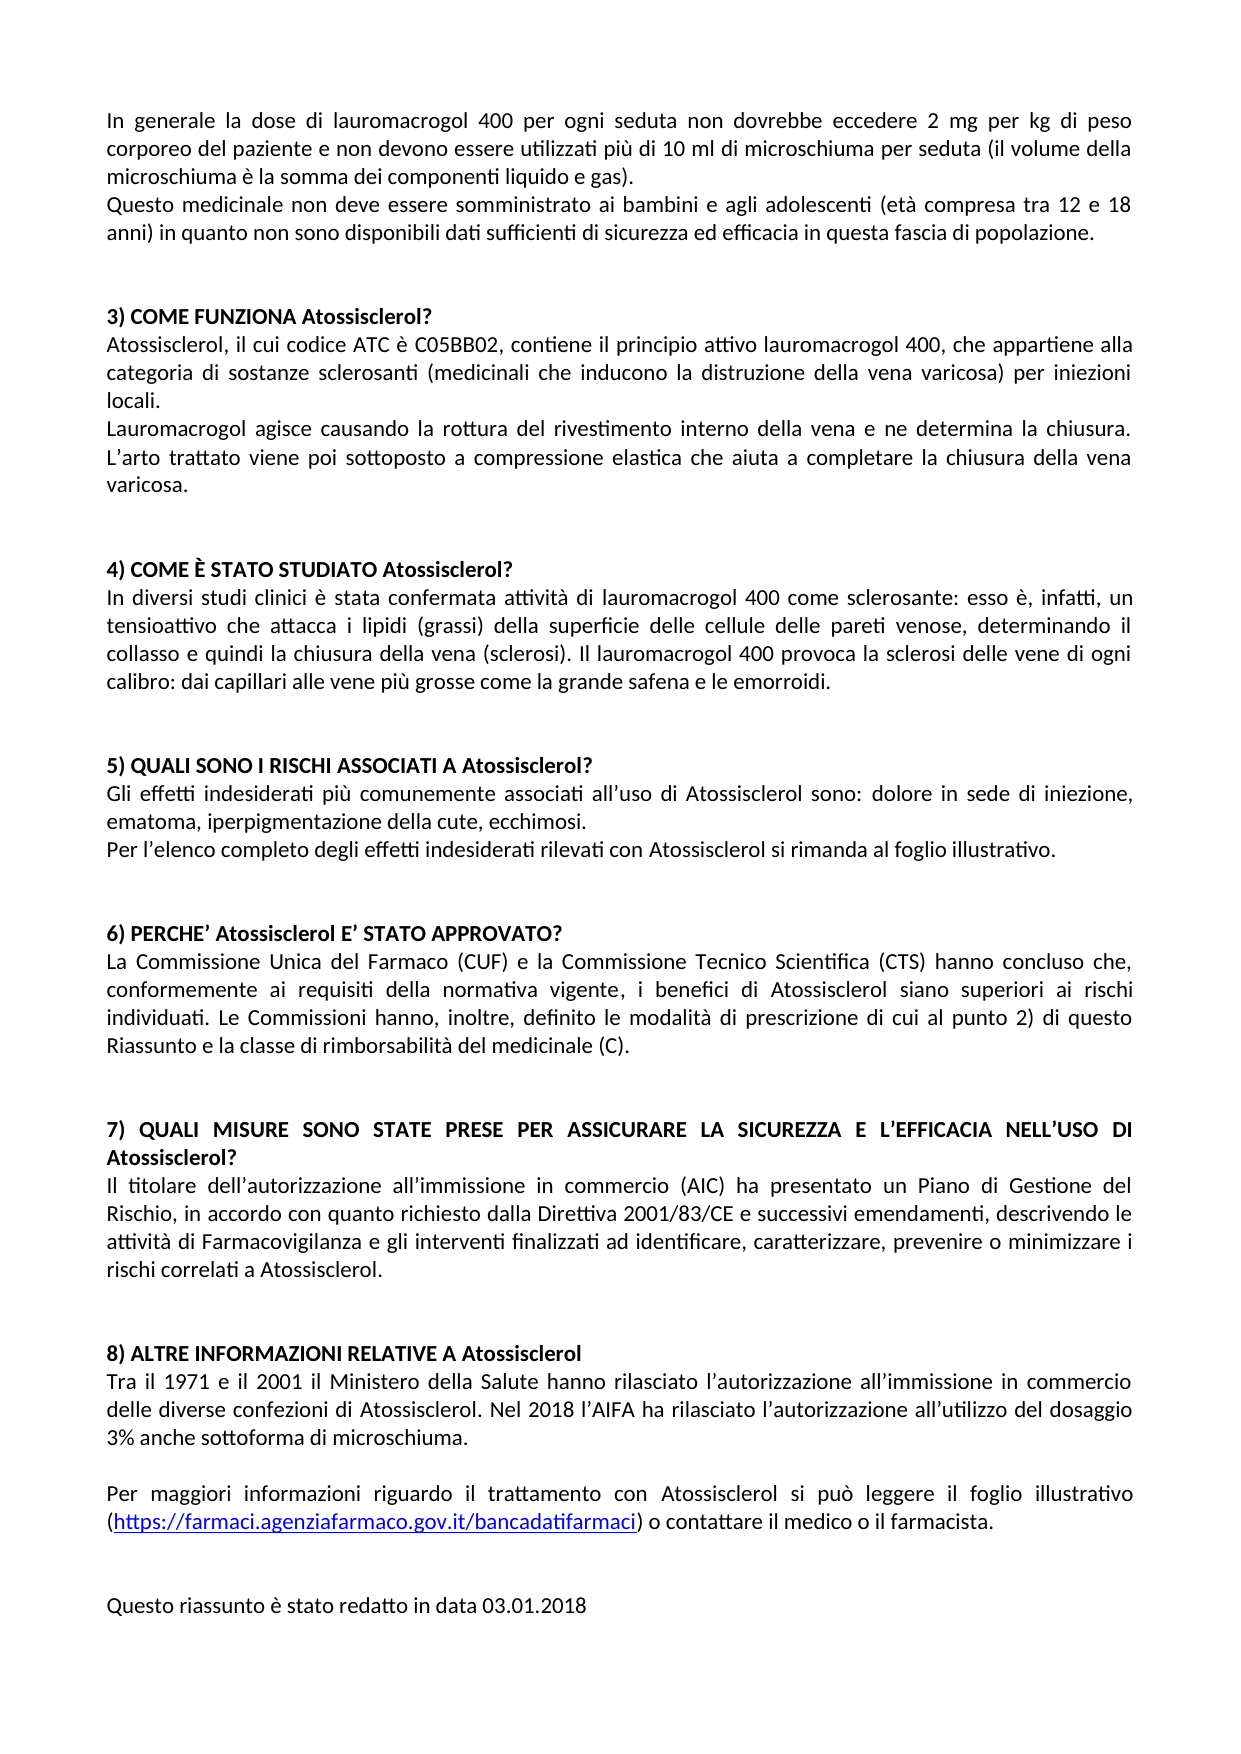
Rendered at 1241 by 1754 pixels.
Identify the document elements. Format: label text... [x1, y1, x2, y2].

text Questo riassunto è stato redatto in data 03.01.2018 [106, 1591, 1134, 1619]
text La Commissione Unica del Farmaco (CUF) e la Commissione Tecnico Scientifica (CTS) hanno concluso che, conformemente ai requisiti della normativa vigente, i benefici di Atossisclerol siano superiori ai rischi individuati. Le Commissioni hanno, inoltre, definito le modalità di prescrizione di cui al punto 2) di questo Riassunto e la classe di rimborsabilità del medicinale (C). [106, 947, 1134, 1059]
text Per l’elenco completo degli effetti indesiderati rilevati con Atossisclerol si rimanda al foglio illustrativo. [106, 835, 1134, 863]
text Lauromacrogol agisce causando la rottura del rivestimento interno della vena e ne determina la chiusura. L’arto trattato viene poi sottoposto a compressione elastica che aiuta a completare la chiusura della vena varicosa. [106, 414, 1134, 499]
text Questo medicinale non deve essere somministrato ai bambini e agli adolescenti (età compresa tra 12 e 18 anni) in quanto non sono disponibili dati sufficienti di sicurezza ed efficacia in questa fascia di popolazione. [106, 190, 1134, 246]
text 5) QUALI SONO I RISCHI ASSOCIATI A Atossisclerol? [106, 751, 1134, 779]
text Gli effetti indesiderati più comunemente associati all’uso di Atossisclerol sono: dolore in sede di iniezione, ematoma, iperpigmentazione della cute, ecchimosi. [106, 779, 1134, 835]
text Il titolare dell’autorizzazione all’immissione in commercio (AIC) ha presentato un Piano di Gestione del Rischio, in accordo con quanto richiesto dalla Direttiva 2001/83/CE e successivi emendamenti, descrivendo le attività di Farmacovigilanza e gli interventi finalizzati ad identificare, caratterizzare, prevenire o minimizzare i rischi correlati a Atossisclerol. [106, 1171, 1134, 1283]
text 6) PERCHE’ Atossisclerol E’ STATO APPROVATO? [106, 919, 1134, 947]
text Tra il 1971 e il 2001 il Ministero della Salute hanno rilasciato l’autorizzazione all’immissione in commercio delle diverse confezioni di Atossisclerol. Nel 2018 l’AIFA ha rilasciato l’autorizzazione all’utilizzo del dosaggio 3% anche sottoforma di microschiuma. [106, 1367, 1134, 1451]
text 3) COME FUNZIONA Atossisclerol? [106, 302, 1134, 331]
text 7) QUALI MISURE SONO STATE PRESE PER ASSICURARE LA SICUREZZA E L’EFFICACIA NELL’USO DI Atossisclerol? [106, 1115, 1134, 1171]
text In generale la dose di lauromacrogol 400 per ogni seduta non dovrebbe eccedere 2 mg per kg di peso corporeo del paziente e non devono essere utilizzati più di 10 ml di microschiuma per seduta (il volume della microschiuma è la somma dei componenti liquido e gas). [106, 106, 1134, 190]
text Per maggiori informazioni riguardo il trattamento con Atossisclerol si può leggere il foglio illustrativo (https://farmaci.agenziafarmaco.gov.it/bancadatifarmaci) o contattare il medico o il farmacista. [106, 1479, 1134, 1535]
text In diversi studi clinici è stata confermata attività di lauromacrogol 400 come sclerosante: esso è, infatti, un tensioattivo che attacca i lipidi (grassi) della superficie delle cellule delle pareti venose, determinando il collasso e quindi la chiusura della vena (sclerosi). Il lauromacrogol 400 provoca la sclerosi delle vene di ogni calibro: dai capillari alle vene più grosse come la grande safena e le emorroidi. [106, 583, 1134, 695]
text Atossisclerol, il cui codice ATC è C05BB02, contiene il principio attivo lauromacrogol 400, che appartiene alla categoria di sostanze sclerosanti (medicinali che inducono la distruzione della vena varicosa) per iniezioni locali. [106, 331, 1134, 414]
text 4) COME È STATO STUDIATO Atossisclerol? [106, 555, 1134, 583]
text 8) ALTRE INFORMAZIONI RELATIVE A Atossisclerol [106, 1339, 1134, 1367]
